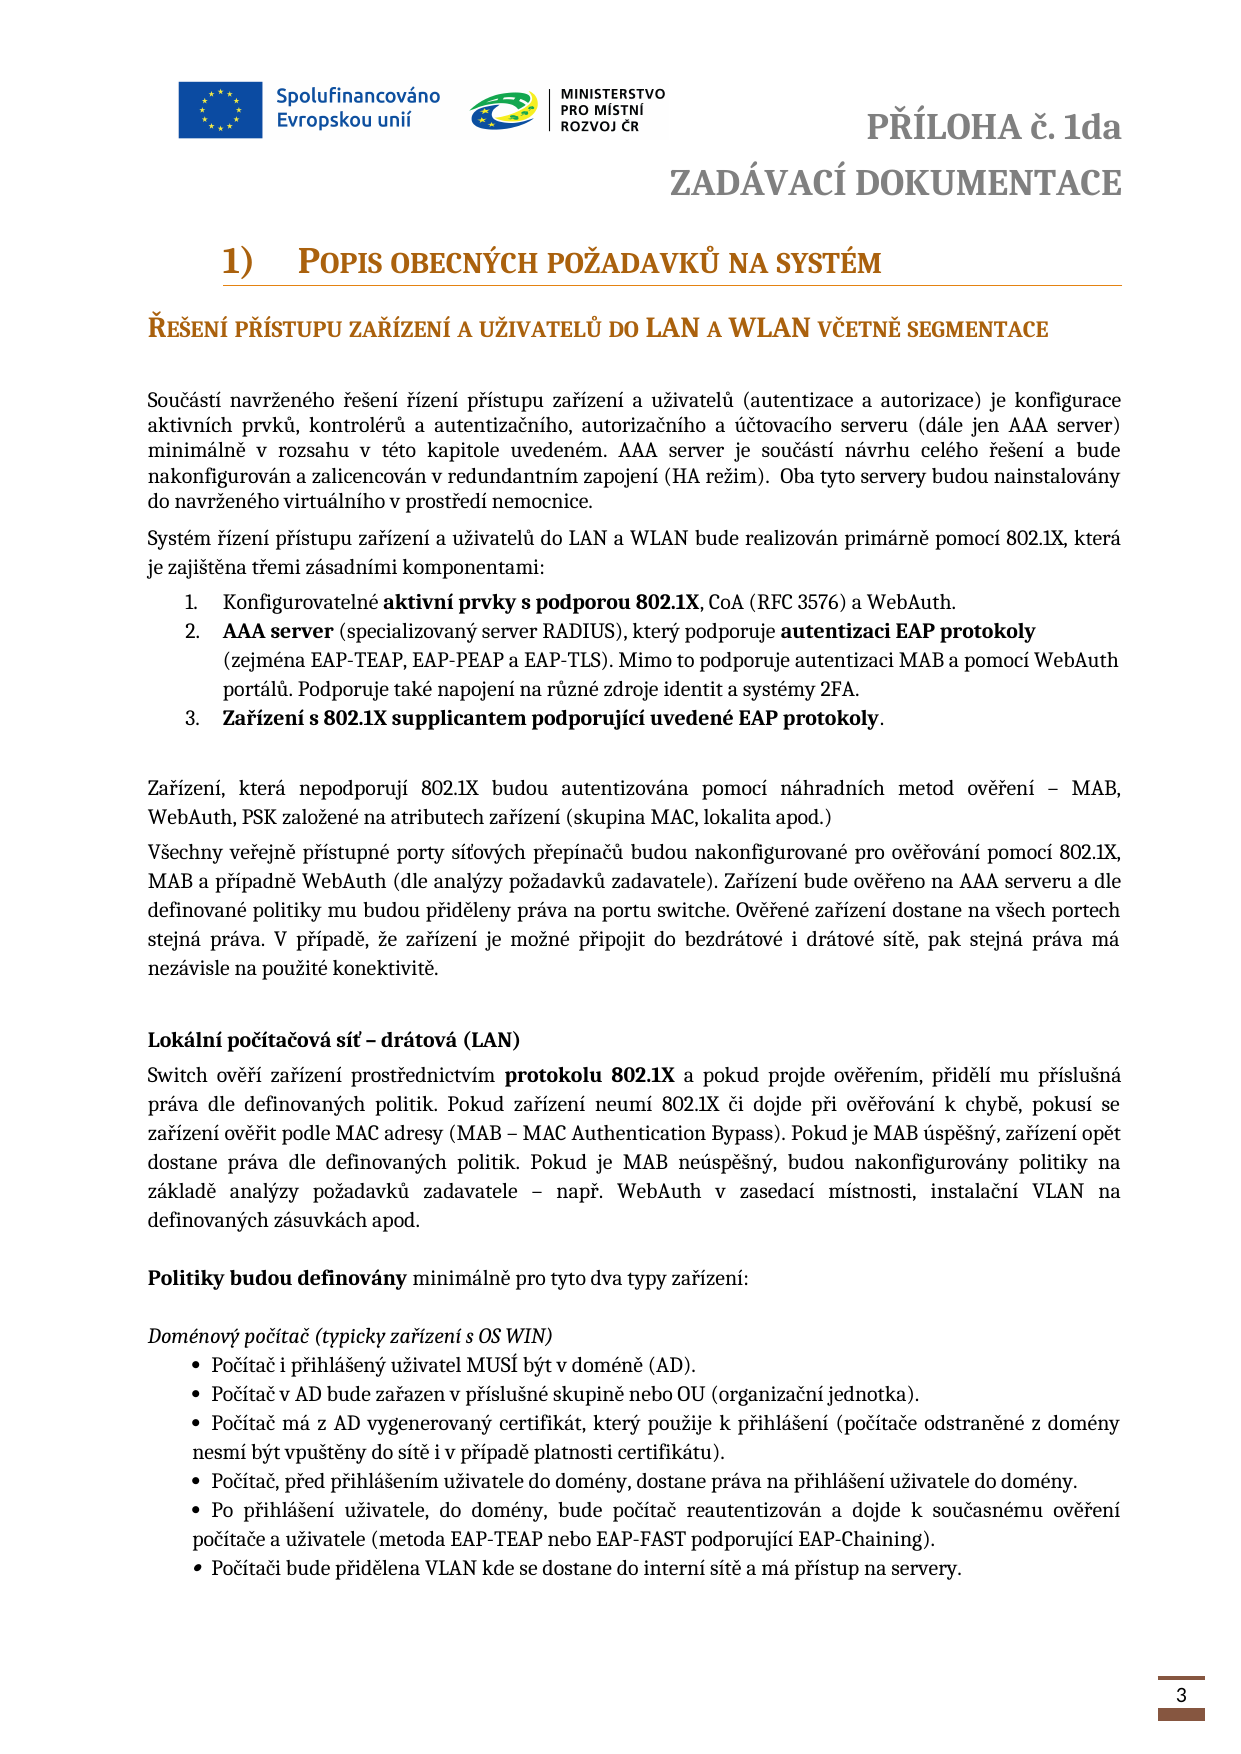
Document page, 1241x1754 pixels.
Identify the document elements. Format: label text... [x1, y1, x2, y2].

text Součástí navrženého řešení řízení přístupu zařízení a uživatelů (autentizace a autorizace) je konfigurace aktivních prvků, kontrolérů a autentizačního, autorizačního a účtovacího serveru (dále jen AAA server) minimálně v rozsahu v této kapitole uvedeném. AAA server je součástí návrhu celého řešení a bude nakonfigurován a zalicencován v redundantním zapojení (HA režim). Oba tyto servery budou nainstalovány do navrženého virtuálního v prostředí nemocnice. [148, 388, 1122, 514]
text Politiky budou definovány minimálně pro tyto dva typy zařízení: [148, 1266, 1122, 1291]
list Počítači bude přidělena VLAN kde se dostane do interní sítě a má přístup na servery. [192, 1556, 1122, 1581]
list Po přihlášení uživatele, do domény, bude počítač reautentizován a dojde k současnému ověření počítače a uživatele (metoda EAP-TEAP nebo EAP-FAST podporující EAP-Chaining). [192, 1498, 1122, 1552]
picture [177, 80, 669, 140]
list Počítač, před přihlášením uživatele do domény, dostane práva na přihlášení uživatele do domény. [192, 1469, 1122, 1494]
text Doménový počítač (typicky zařízení s OS WIN) [148, 1324, 1122, 1349]
text Zařízení, která nepodporují 802.1X budou autentizována pomocí náhradních metod ověření – MAB, WebAuth, PSK založené na atributech zařízení (skupina MAC, lokalita apod.) [148, 776, 1122, 830]
list AAA server (specializovaný server RADIUS), který podporuje autentizaci EAP protokoly (zejména EAP-TEAP, EAP-PEAP a EAP-TLS). Mimo to podporuje autentizaci MAB a pomocí WebAuth portálů. Podporuje také napojení na různé zdroje identit a systémy 2FA. [185, 619, 1122, 702]
list Počítač i přihlášený uživatel MUSÍ být v doméně (AD). [192, 1353, 1122, 1378]
list Počítač má z AD vygenerovaný certifikát, který použije k přihlášení (počítače odstraněné z domény nesmí být vpuštěny do sítě i v případě platnosti certifikátu). [192, 1411, 1122, 1465]
subtitle Popis obecných požadavků na systém [223, 240, 1122, 285]
text Systém řízení přístupu zařízení a uživatelů do LAN a WLAN bude realizován primárně pomocí 802.1X, která je zajištěna třemi zásadními komponentami: [148, 526, 1122, 580]
list Konfigurovatelné aktivní prvky s podporou 802.1X, CoA (RFC 3576) a WebAuth. [185, 590, 1122, 615]
text Všechny veřejně přístupné porty síťových přepínačů budou nakonfigurované pro ověřování pomocí 802.1X, MAB a případně WebAuth (dle analýzy požadavků zadavatele). Zařízení bude ověřeno na AAA serveru a dle definované politiky mu budou přiděleny práva na portu switche. Ověřené zařízení dostane na všech portech stejná práva. V případě, že zařízení je možné připojit do bezdrátové i drátové sítě, pak stejná práva má nezávisle na použité konektivitě. [148, 840, 1122, 981]
text Řešení přístupu zařízení a uživatelů do LAN a WLAN včetně segmentace [148, 311, 1122, 344]
text Switch ověří zařízení prostřednictvím protokolu 802.1X a pokud projde ověřením, přidělí mu příslušná práva dle definovaných politik. Pokud zařízení neumí 802.1X či dojde při ověřování k chybě, pokusí se zařízení ověřit podle MAC adresy (MAB – MAC Authentication Bypass). Pokud je MAB úspěšný, zařízení opět dostane práva dle definovaných politik. Pokud je MAB neúspěšný, budou nakonfigurovány politiky na základě analýzy požadavků zadavatele – např. WebAuth v zasedací místnosti, instalační VLAN na definovaných zásuvkách apod. [148, 1063, 1122, 1233]
list Počítač v AD bude zařazen v příslušné skupině nebo OU (organizační jednotka). [192, 1382, 1122, 1407]
list Zařízení s 802.1X supplicantem podporující uvedené EAP protokoly. [185, 706, 1122, 731]
text Lokální počítačová síť – drátová (LAN) [148, 1028, 1122, 1053]
